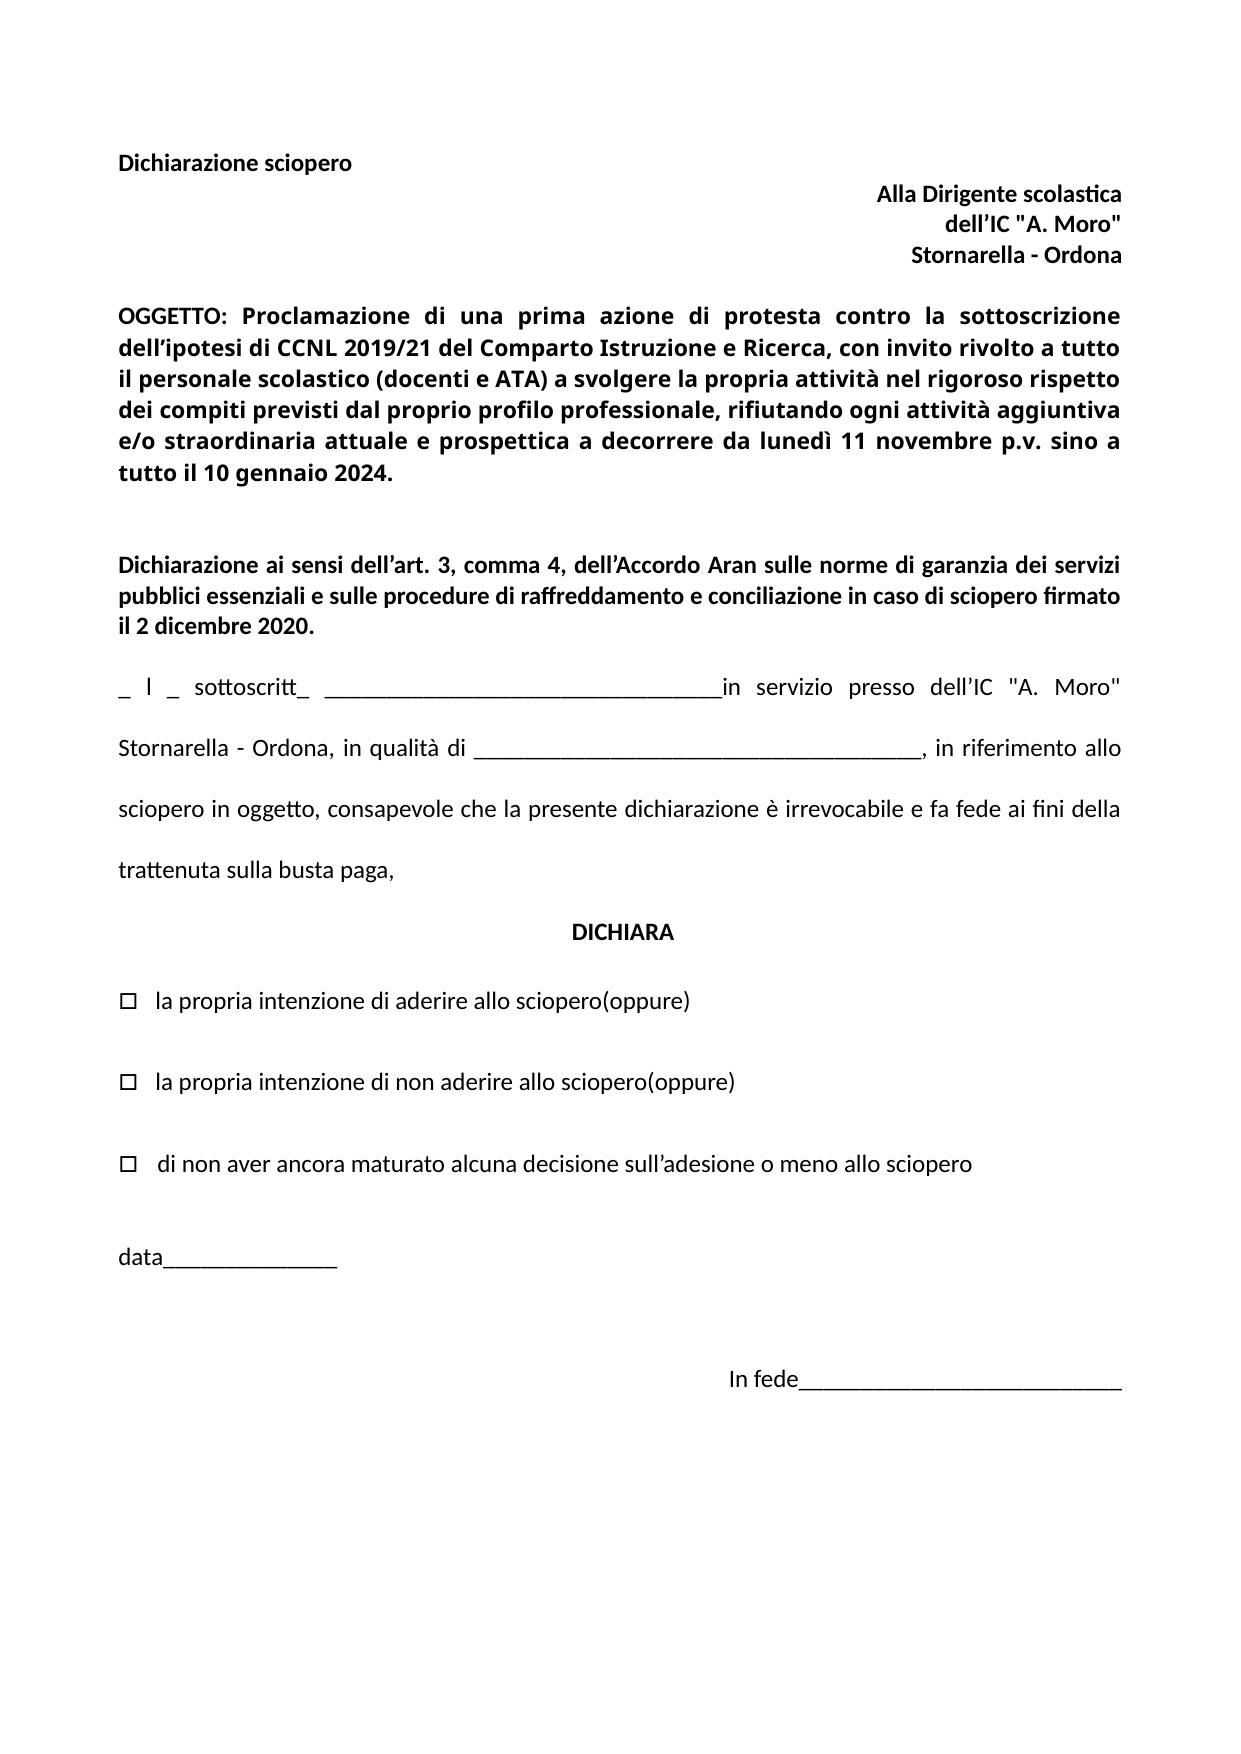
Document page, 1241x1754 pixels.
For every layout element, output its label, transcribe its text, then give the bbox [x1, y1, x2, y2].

text dell’IC "A. Moro" [118, 209, 1122, 239]
text Stornarella - Ordona [118, 239, 1122, 270]
text OGGETTO: Proclamazione di una prima azione di protesta contro la sottoscrizione dell’ipotesi di CCNL 2019/21 del Comparto Istruzione e Ricerca, con invito rivolto a tutto il personale scolastico (docenti e ATA) a svolgere la propria attività nel rigoroso rispetto dei compiti previsti dal proprio profilo professionale, rifiutando ogni attività aggiuntiva e/o straordinaria attuale e prospettica a decorrere da lunedì 11 novembre p.v. sino a tutto il 10 gennaio 2024. [118, 300, 1122, 488]
text Dichiarazione ai sensi dell’art. 3, comma 4, dell’Accordo Aran sulle norme di garanzia dei servizi pubblici essenziali e sulle procedure di raffreddamento e conciliazione in caso di sciopero firmato il 2 dicembre 2020. [118, 549, 1122, 641]
text DICHIARA [118, 916, 1122, 946]
text Dichiarazione sciopero [118, 148, 1122, 178]
text □ la propria intenzione di non aderire allo sciopero(oppure) [118, 1058, 1122, 1099]
text □ la propria intenzione di aderire allo sciopero(oppure) [118, 977, 1122, 1017]
text □ di non aver ancora maturato alcuna decisione sull’adesione o meno allo sciopero [118, 1140, 1122, 1180]
text Alla Dirigente scolastica [118, 178, 1122, 209]
text data______________ [118, 1241, 1122, 1272]
text _ l _ sottoscritt_ ________________________________in servizio presso dell’IC "A. Moro" Stornarella - Ordona, in qualità di ____________________________________, in riferimento allo sciopero in oggetto, consapevole che la presente dichiarazione è irrevocabile e fa fede ai fini della trattenuta sulla busta paga, [118, 672, 1122, 885]
text In fede__________________________ [118, 1363, 1122, 1394]
